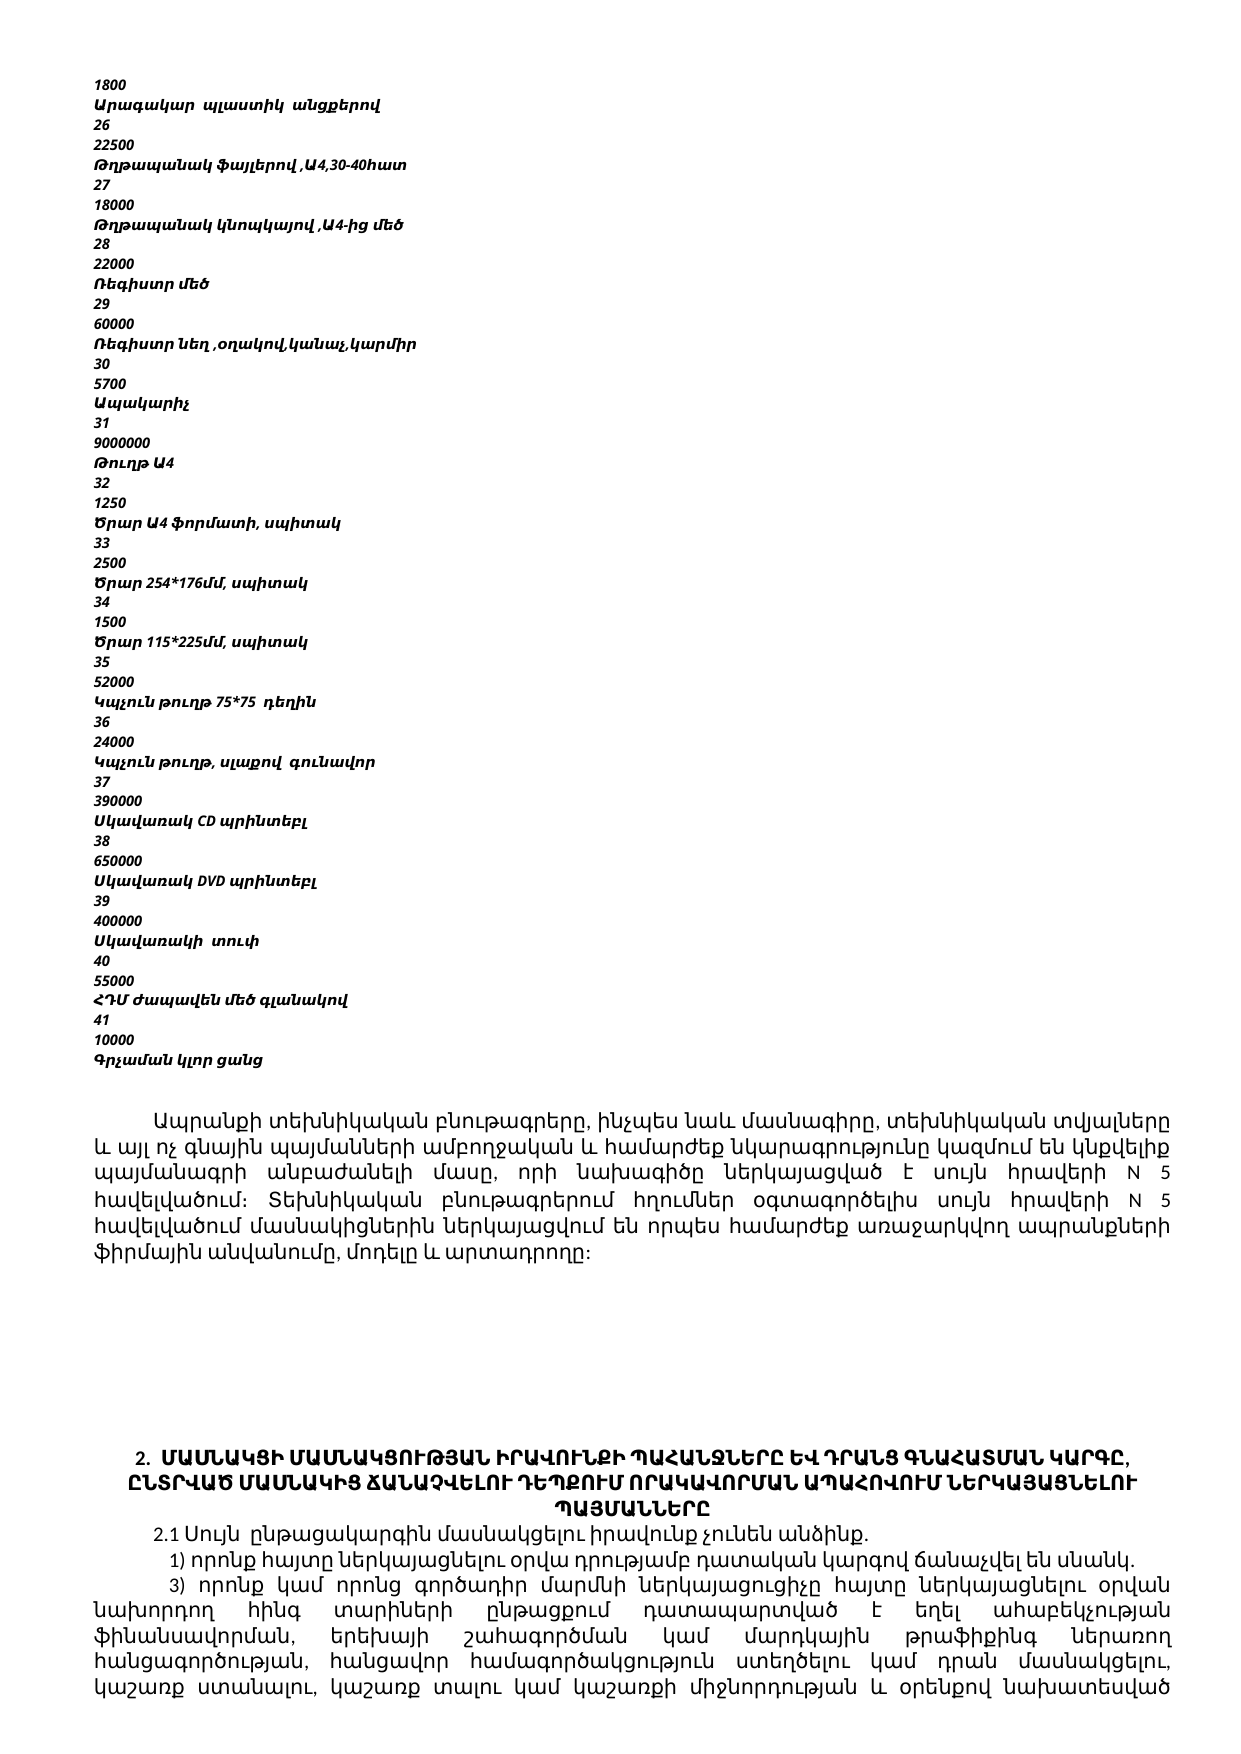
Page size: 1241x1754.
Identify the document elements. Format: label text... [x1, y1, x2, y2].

text 1) որոնք հայտը ներկայացնելու օրվա դրությամբ դատական կարգով ճանաչվել են սնանկ. [94, 1547, 1171, 1572]
text 2. ՄԱՍՆԱԿՑԻ ՄԱՍՆԱԿՑՈՒԹՅԱՆ ԻՐԱՎՈՒՆՔԻ ՊԱՀԱՆՋՆԵՐԸ ԵՎ ԴՐԱՆՑ ԳՆԱՀԱՏՄԱՆ ԿԱՐԳԸ, ԸՆՏՐՎԱԾ ՄԱՍՆԱԿԻՑ ՃԱՆԱՉՎԵԼՈՒ ԴԵՊՔՈՒՄ ՈՐԱԿԱՎՈՐՄԱՆ ԱՊԱՀՈՎՈՒՄ ՆԵՐԿԱՅԱՑՆԵԼՈՒ ՊԱՅՄԱՆՆԵՐԸ [94, 1445, 1171, 1521]
text Ապրանքի տեխնիկական բնութագրերը, ինչպես նաև մասնագիրը, տեխնիկական տվյալները և այլ ոչ գնային պայմանների ամբողջական և համարժեք նկարագրությունը կազմում են կնքվելիք պայմանագրի անբաժանելի մասը, որի նախագիծը ներկայացված է սույն հրավերի N 5 հավելվածում։ Տեխնիկական բնութագրերում հղումներ օգտագործելիս սույն հրավերի N 5 հավելվածում մասնակիցներին ներկայացվում են որպես համարժեք առաջարկվող ապրանքների ֆիրմային անվանումը, մոդելը և արտադրողը: [94, 1109, 1171, 1264]
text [94, 1572, 1171, 1699]
text 2.1 Սույն ընթացակարգին մասնակցելու իրավունք չունեն անձինք. [94, 1521, 1171, 1547]
